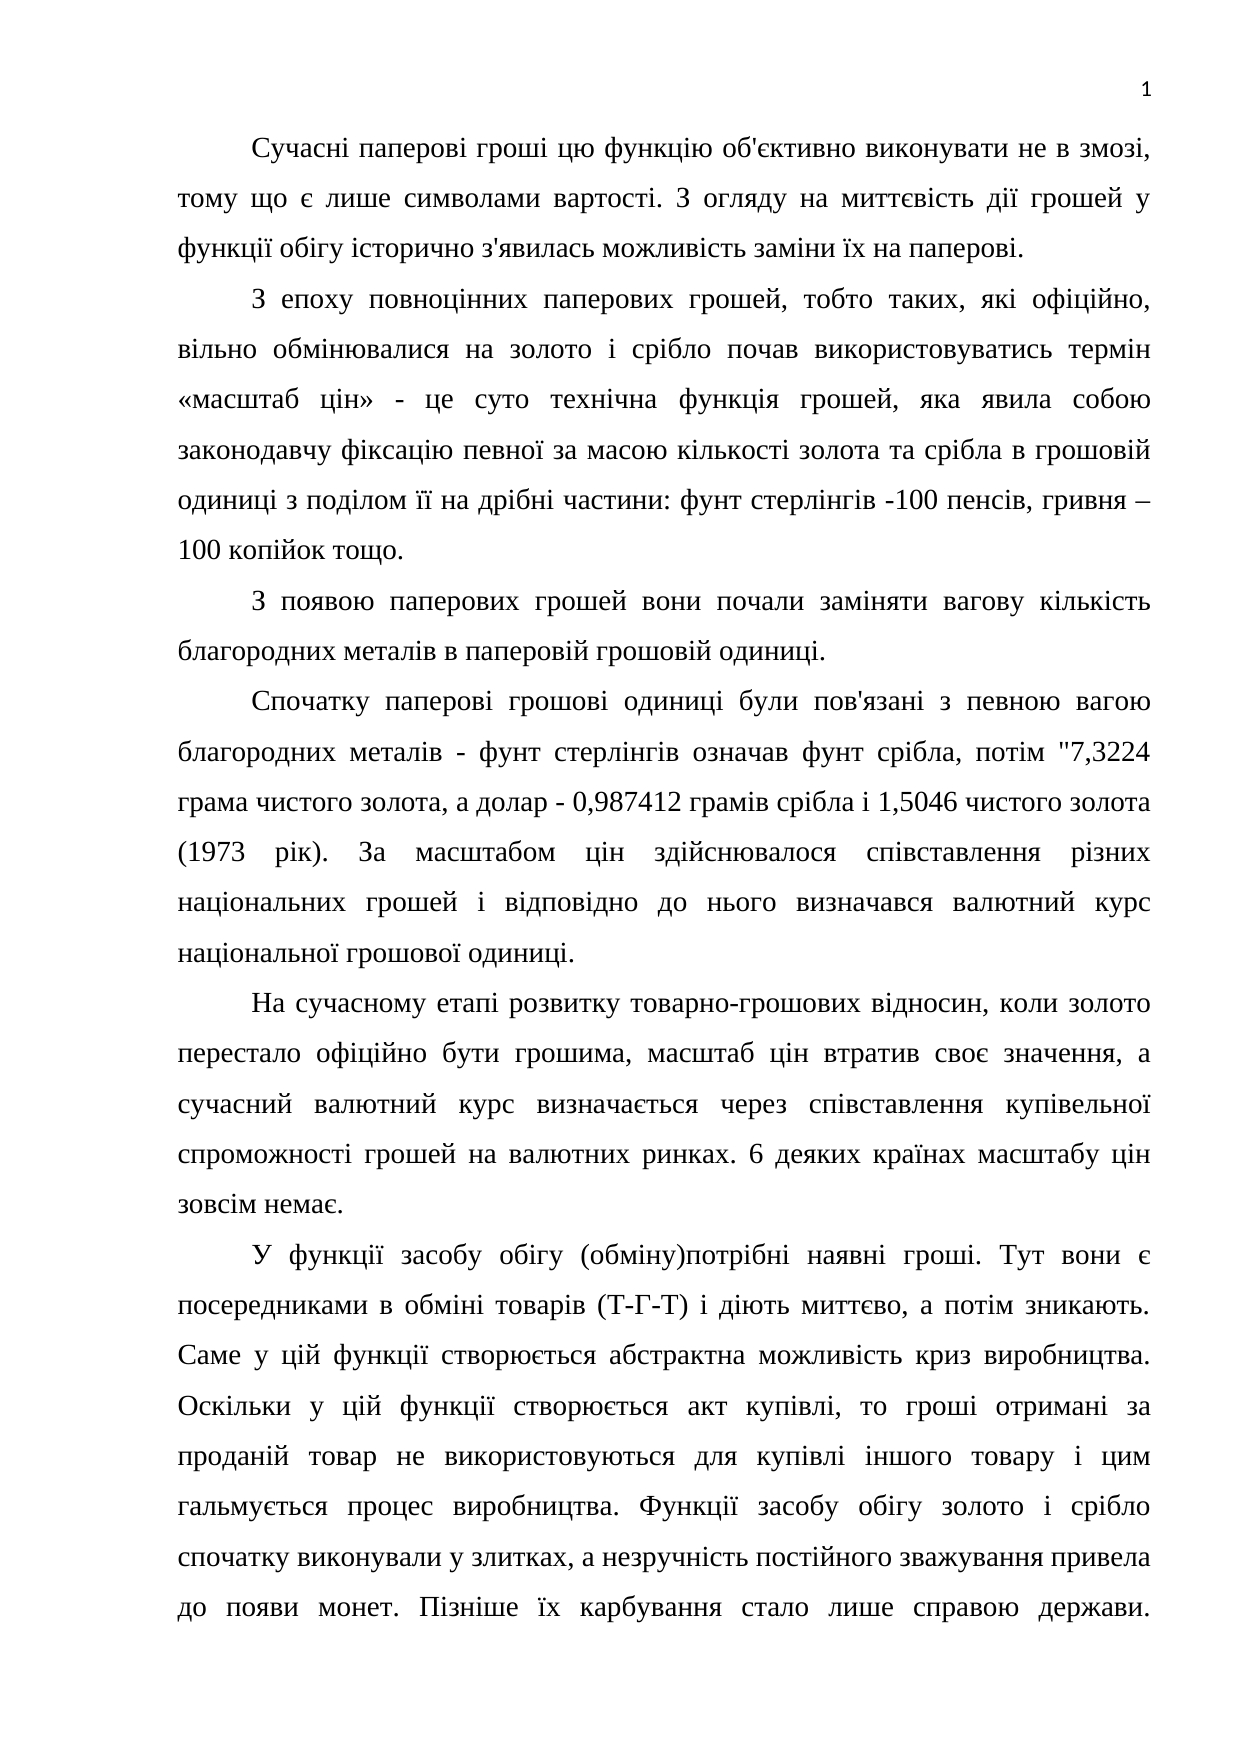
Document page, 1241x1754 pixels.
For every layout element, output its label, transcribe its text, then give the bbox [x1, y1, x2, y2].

text На сучасному етапі розвитку товарно-грошових відносин, коли золото перестало офіційно бути грошима, масштаб цін втратив своє значення, а сучасний валютний курс визначається через співставлення купівельної спроможності грошей на валютних ринках. 6 деяких країнах масштабу цін зовсім немає. [177, 985, 1152, 1220]
text Спочатку паперові грошові одиниці були пов'язані з певною вагою благородних металів - фунт стерлінгів означав фунт срібла, потім "7,3224 грама чистого золота, а долар - 0,987412 грамів срібла і 1,5046 чистого золота (1973 рік). За масштабом цін здійснювалося співставлення різних національних грошей і відповідно до нього визначався валютний курс національної грошової одиниці. [177, 683, 1152, 968]
text З появою паперових грошей вони почали заміняти вагову кількість благородних металів в паперовій грошовій одиниці. [177, 583, 1152, 667]
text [177, 1237, 1152, 1622]
text З епоху повноцінних паперових грошей, тобто таких, які офіційно, вільно обмінювалися на золото і срібло почав використовуватись термін «масштаб цін» - це суто технічна функція грошей, яка явила собою законодавчу фіксацію певної за масою кількості золота та срібла в грошовій одиниці з поділом її на дрібні частини: фунт стерлінгів -100 пенсів, гривня – 100 копійок тощо. [177, 281, 1152, 566]
text Сучасні паперові гроші цю функцію об'єктивно виконувати не в змозі, тому що є лише символами вартості. З огляду на миттєвість дії грошей у функції обігу історично з'явилась можливість заміни їх на паперові. [177, 130, 1152, 264]
